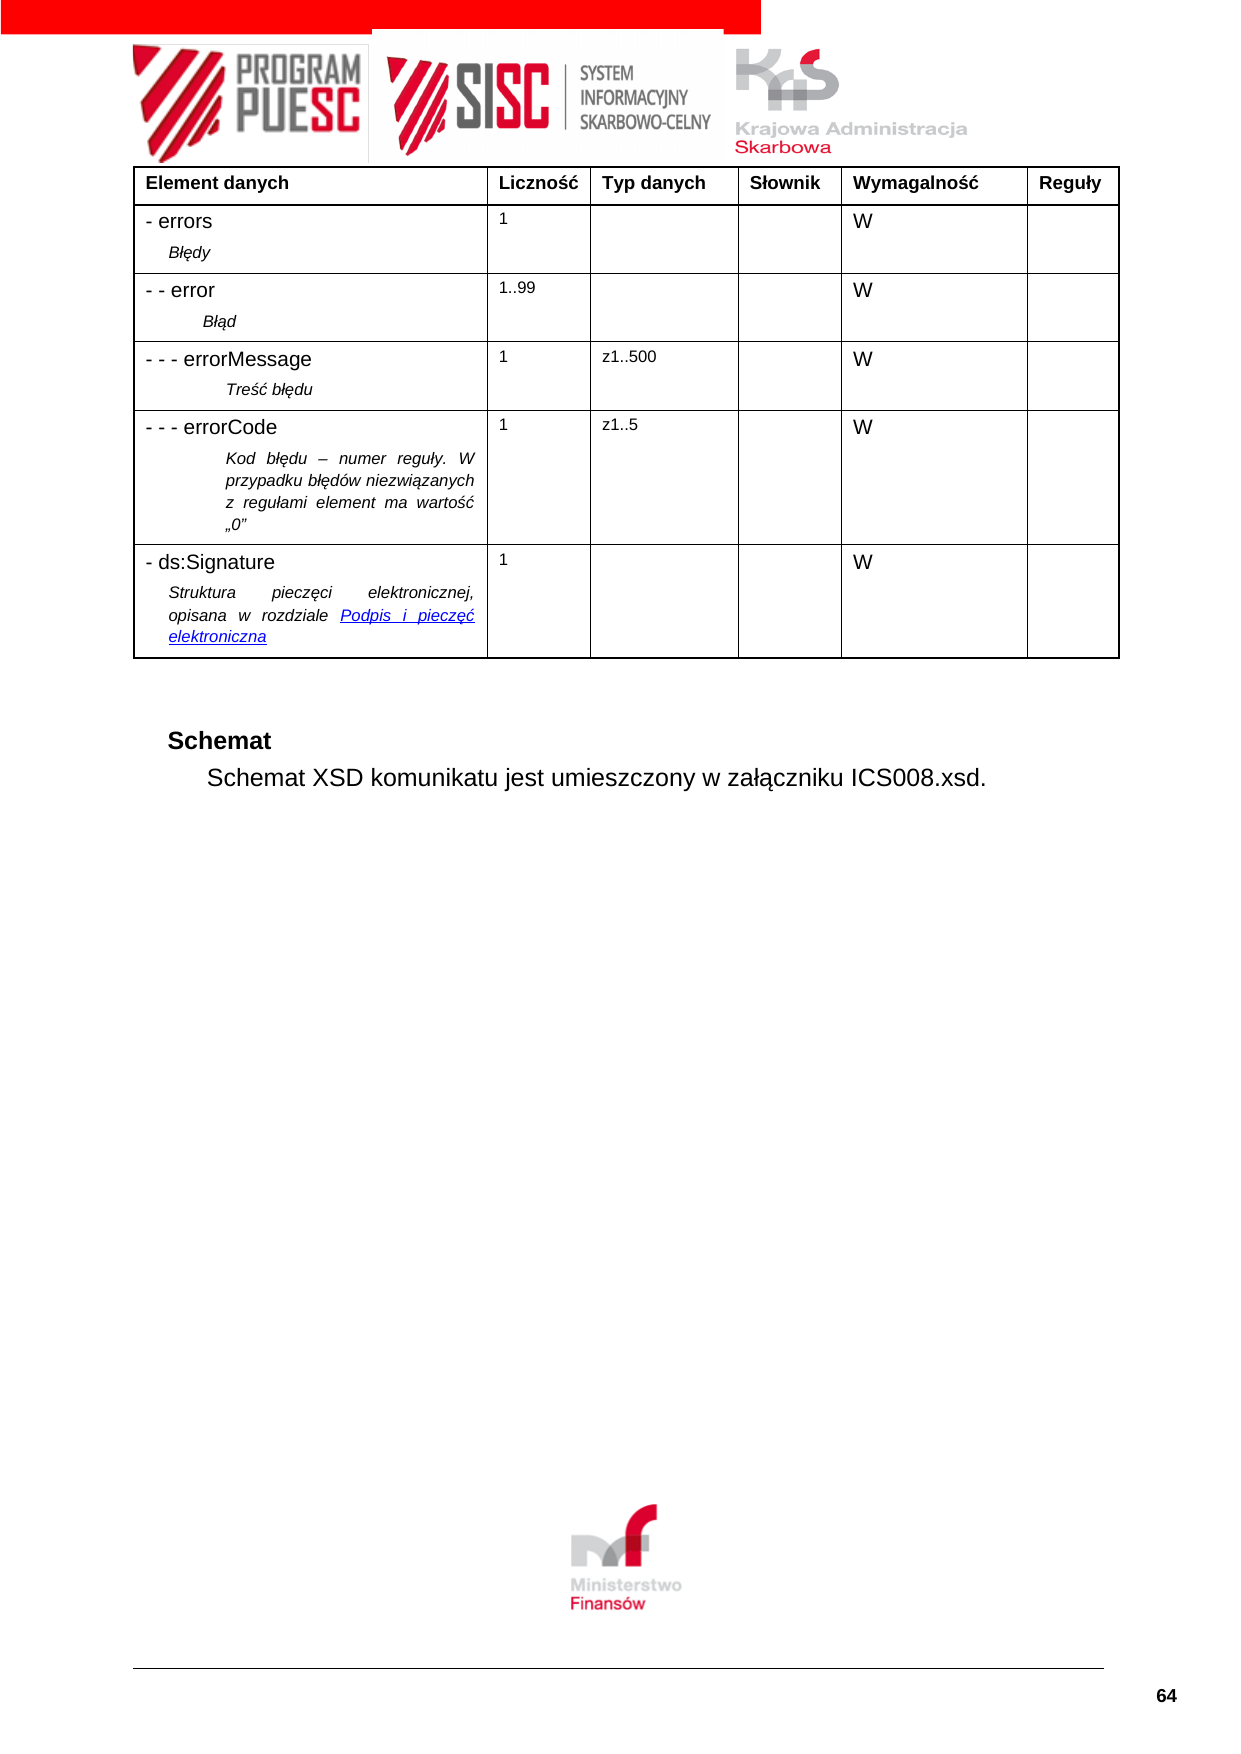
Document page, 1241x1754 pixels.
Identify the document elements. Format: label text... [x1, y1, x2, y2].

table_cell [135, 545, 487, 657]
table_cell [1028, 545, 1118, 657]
picture [558, 1501, 698, 1623]
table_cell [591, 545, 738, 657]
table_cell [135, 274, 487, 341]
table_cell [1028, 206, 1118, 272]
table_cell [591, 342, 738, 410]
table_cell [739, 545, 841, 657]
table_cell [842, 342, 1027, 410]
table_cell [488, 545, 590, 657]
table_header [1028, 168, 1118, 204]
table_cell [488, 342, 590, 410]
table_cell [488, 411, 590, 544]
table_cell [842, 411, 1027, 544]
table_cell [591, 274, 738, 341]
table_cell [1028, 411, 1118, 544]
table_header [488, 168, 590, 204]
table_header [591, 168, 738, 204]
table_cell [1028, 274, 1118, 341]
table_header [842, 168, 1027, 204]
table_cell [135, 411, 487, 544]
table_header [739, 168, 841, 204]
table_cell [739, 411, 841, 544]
picture [132, 29, 977, 163]
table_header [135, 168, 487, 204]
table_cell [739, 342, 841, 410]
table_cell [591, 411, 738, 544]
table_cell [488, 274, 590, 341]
text Schemat XSD komunikatu jest umieszczony w załączniku ICS008.xsd. [133, 763, 1122, 792]
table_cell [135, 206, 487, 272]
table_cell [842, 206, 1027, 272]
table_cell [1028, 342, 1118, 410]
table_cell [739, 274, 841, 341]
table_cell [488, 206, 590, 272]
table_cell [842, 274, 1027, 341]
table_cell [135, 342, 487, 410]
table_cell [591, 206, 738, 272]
list Schemat [167, 726, 1122, 754]
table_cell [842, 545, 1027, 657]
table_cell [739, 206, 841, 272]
